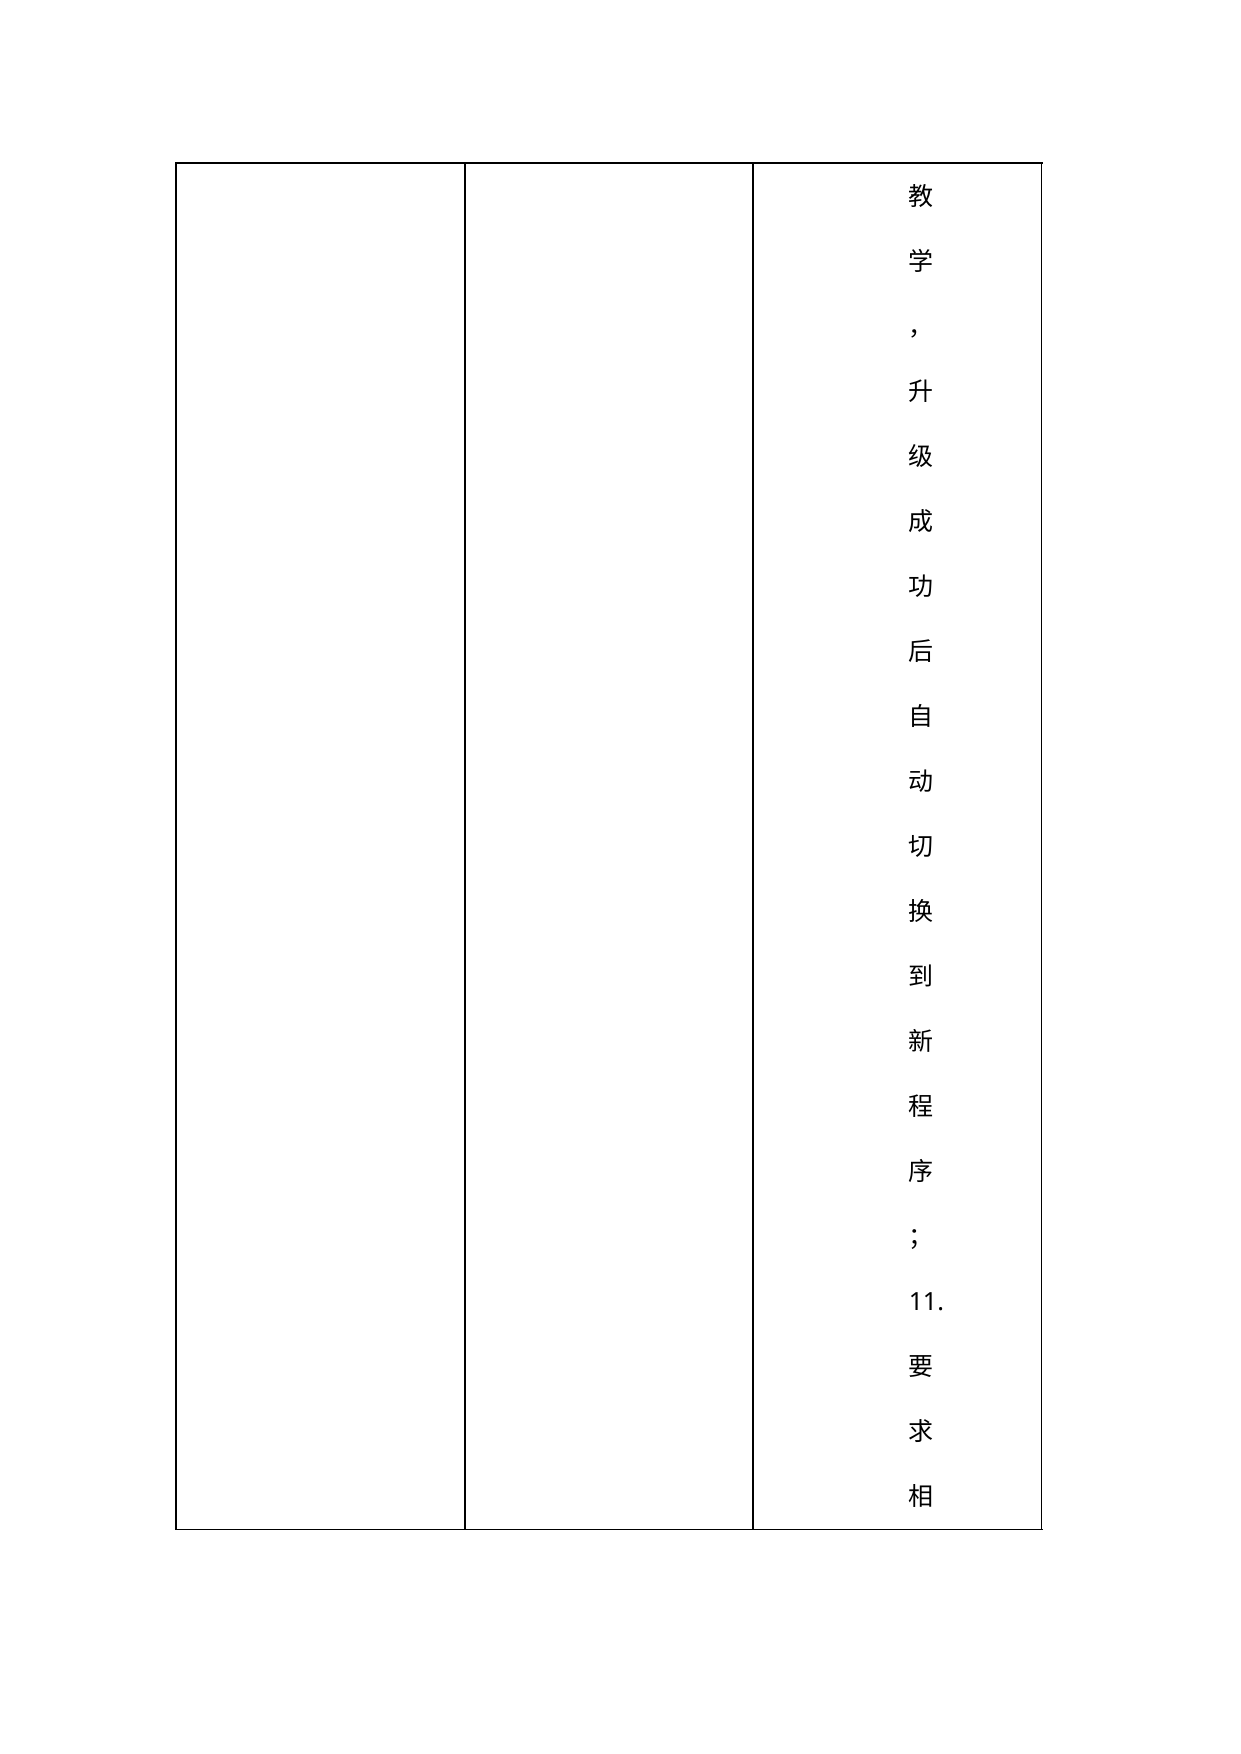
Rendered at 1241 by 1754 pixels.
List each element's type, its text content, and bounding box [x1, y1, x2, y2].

table_cell [754, 164, 1041, 1528]
table_cell 1 [177, 164, 464, 1528]
table_cell [466, 164, 752, 1528]
